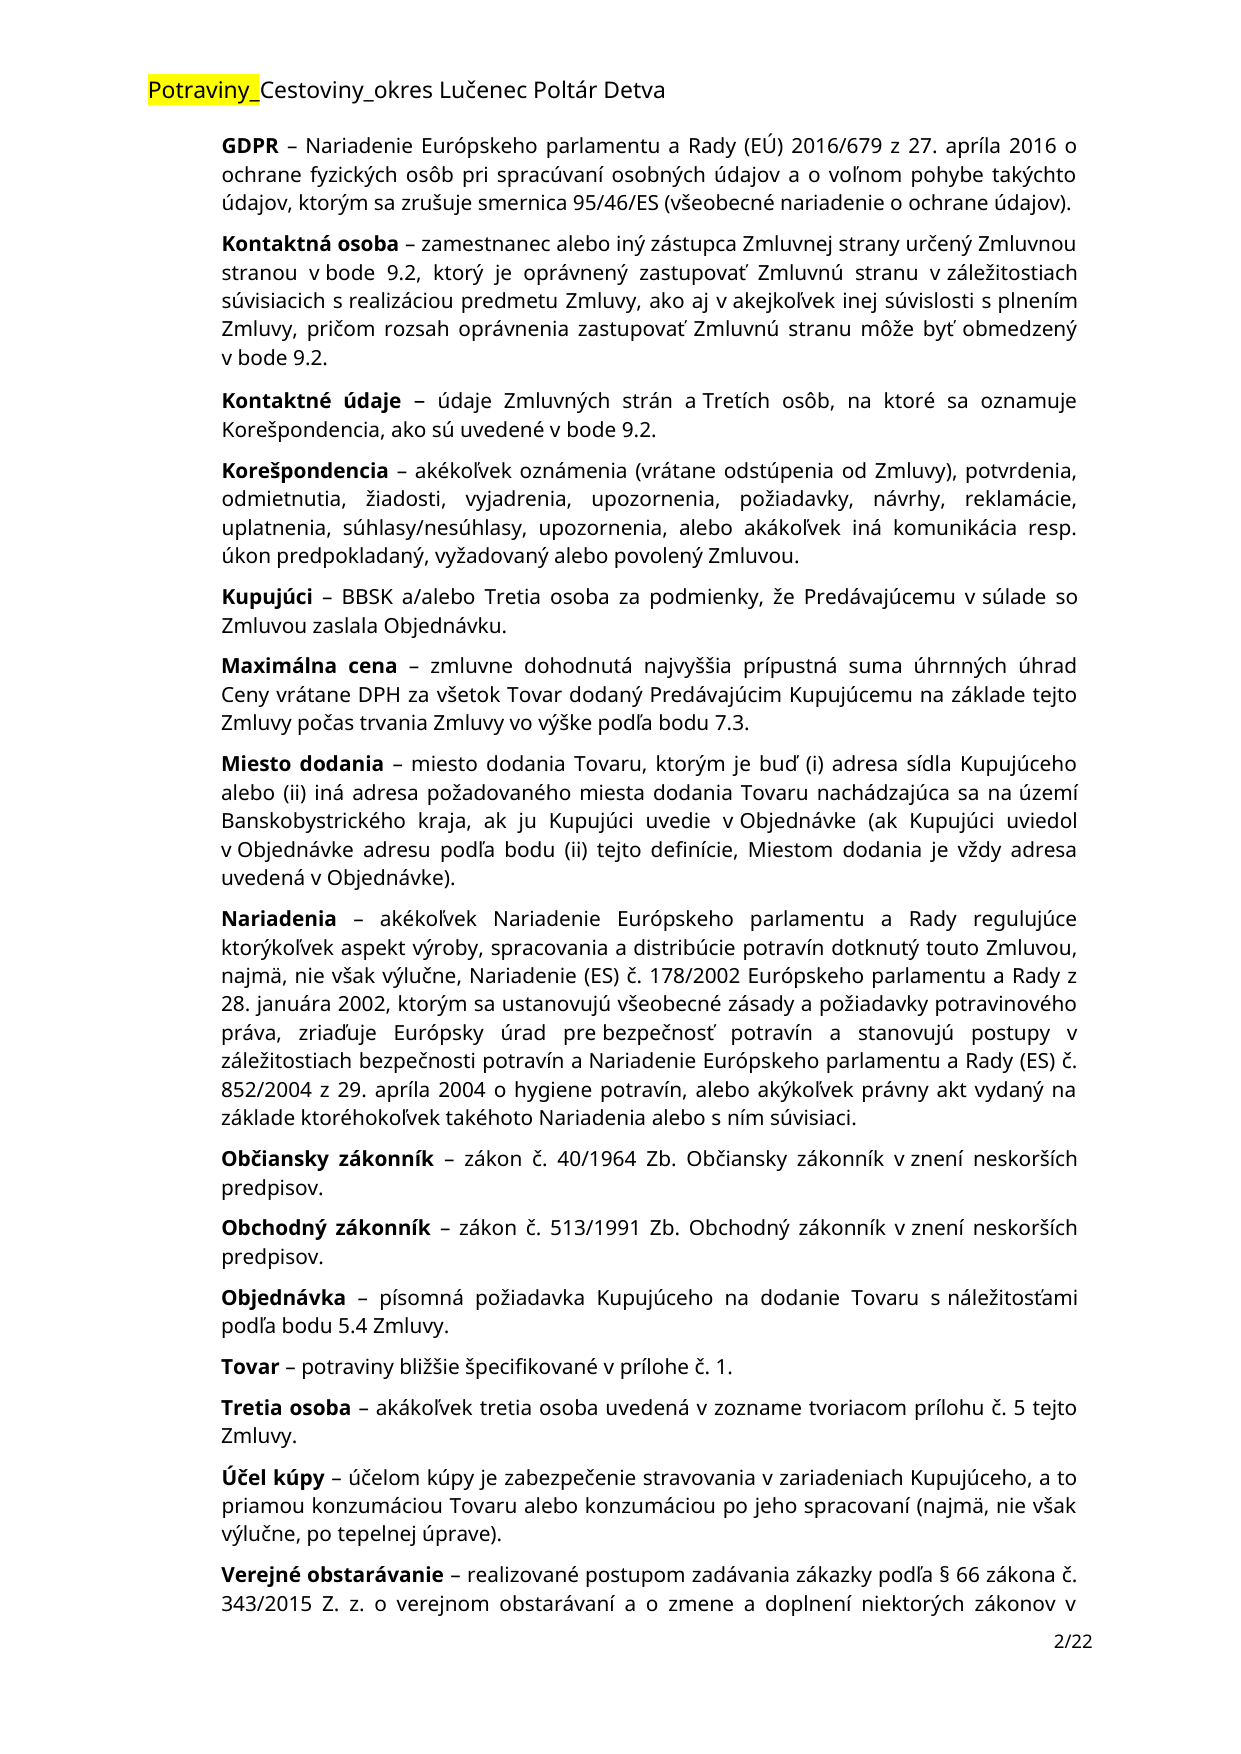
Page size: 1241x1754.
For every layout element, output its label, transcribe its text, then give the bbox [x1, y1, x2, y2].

text Miesto dodania – miesto dodania Tovaru, ktorým je buď (i) adresa sídla Kupujúceho alebo (ii) iná adresa požadovaného miesta dodania Tovaru nachádzajúca sa na území Banskobystrického kraja, ak ju Kupujúci uvedie v Objednávke (ak Kupujúci uviedol v Objednávke adresu podľa bodu (ii) tejto definície, Miestom dodania je vždy adresa uvedená v Objednávke). [221, 749, 1078, 892]
text Kontaktná osoba – zamestnanec alebo iný zástupca Zmluvnej strany určený Zmluvnou stranou v bode 9.2, ktorý je oprávnený zastupovať Zmluvnú stranu v záležitostiach súvisiacich s realizáciou predmetu Zmluvy, ako aj v akejkoľvek inej súvislosti s plnením Zmluvy, pričom rozsah oprávnenia zastupovať Zmluvnú stranu môže byť obmedzený v bode 9.2. [221, 229, 1078, 371]
text Tretia osoba – akákoľvek tretia osoba uvedená v zozname tvoriacom prílohu č. 5 tejto Zmluvy. [221, 1393, 1078, 1450]
text Nariadenia – akékoľvek Nariadenie Európskeho parlamentu a Rady regulujúce ktorýkoľvek aspekt výroby, spracovania a distribúcie potravín dotknutý touto Zmluvou, najmä, nie však výlučne, Nariadenie (ES) č. 178/2002 Európskeho parlamentu a Rady z 28. januára 2002, ktorým sa ustanovujú všeobecné zásady a požiadavky potravinového práva, zriaďuje Európsky úrad pre bezpečnosť potravín a stanovujú postupy v záležitostiach bezpečnosti potravín a Nariadenie Európskeho parlamentu a Rady (ES) č. 852/2004 z 29. apríla 2004 o hygiene potravín, alebo akýkoľvek právny akt vydaný na základe ktoréhokoľvek takéhoto Nariadenia alebo s ním súvisiaci. [221, 904, 1078, 1132]
text Korešpondencia – akékoľvek oznámenia (vrátane odstúpenia od Zmluvy), potvrdenia, odmietnutia, žiadosti, vyjadrenia, upozornenia, požiadavky, návrhy, reklamácie, uplatnenia, súhlasy/nesúhlasy, upozornenia, alebo akákoľvek iná komunikácia resp. úkon predpokladaný, vyžadovaný alebo povolený Zmluvou. [221, 456, 1078, 570]
text Objednávka – písomná požiadavka Kupujúceho na dodanie Tovaru s náležitosťami podľa bodu 5.4 Zmluvy. [221, 1283, 1078, 1340]
text Kupujúci – BBSK a/alebo Tretia osoba za podmienky, že Predávajúcemu v súlade so Zmluvou zaslala Objednávku. [221, 582, 1078, 639]
text GDPR – Nariadenie Európskeho parlamentu a Rady (EÚ) 2016/679 z 27. apríla 2016 o ochrane fyzických osôb pri spracúvaní osobných údajov a o voľnom pohybe takýchto údajov, ktorým sa zrušuje smernica 95/46/ES (všeobecné nariadenie o ochrane údajov). [221, 131, 1078, 217]
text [221, 1560, 1078, 1617]
text Občiansky zákonník – zákon č. 40/1964 Zb. Občiansky zákonník v znení neskorších predpisov. [221, 1144, 1078, 1201]
text Účel kúpy – účelom kúpy je zabezpečenie stravovania v zariadeniach Kupujúceho, a to priamou konzumáciou Tovaru alebo konzumáciou po jeho spracovaní (najmä, nie však výlučne, po tepelnej úprave). [221, 1463, 1078, 1548]
text Maximálna cena – zmluvne dohodnutá najvyššia prípustná suma úhrnných úhrad Ceny vrátane DPH za všetok Tovar dodaný Predávajúcim Kupujúcemu na základe tejto Zmluvy počas trvania Zmluvy vo výške podľa bodu 7.3. [221, 652, 1078, 737]
text Kontaktné údaje – údaje Zmluvných strán a Tretích osôb, na ktoré sa oznamuje Korešpondencia, ako sú uvedené v bode 9.2. [221, 384, 1078, 443]
text Tovar – potraviny bližšie špecifikované v prílohe č. 1. [221, 1352, 1078, 1381]
text Obchodný zákonník – zákon č. 513/1991 Zb. Obchodný zákonník v znení neskorších predpisov. [221, 1213, 1078, 1270]
